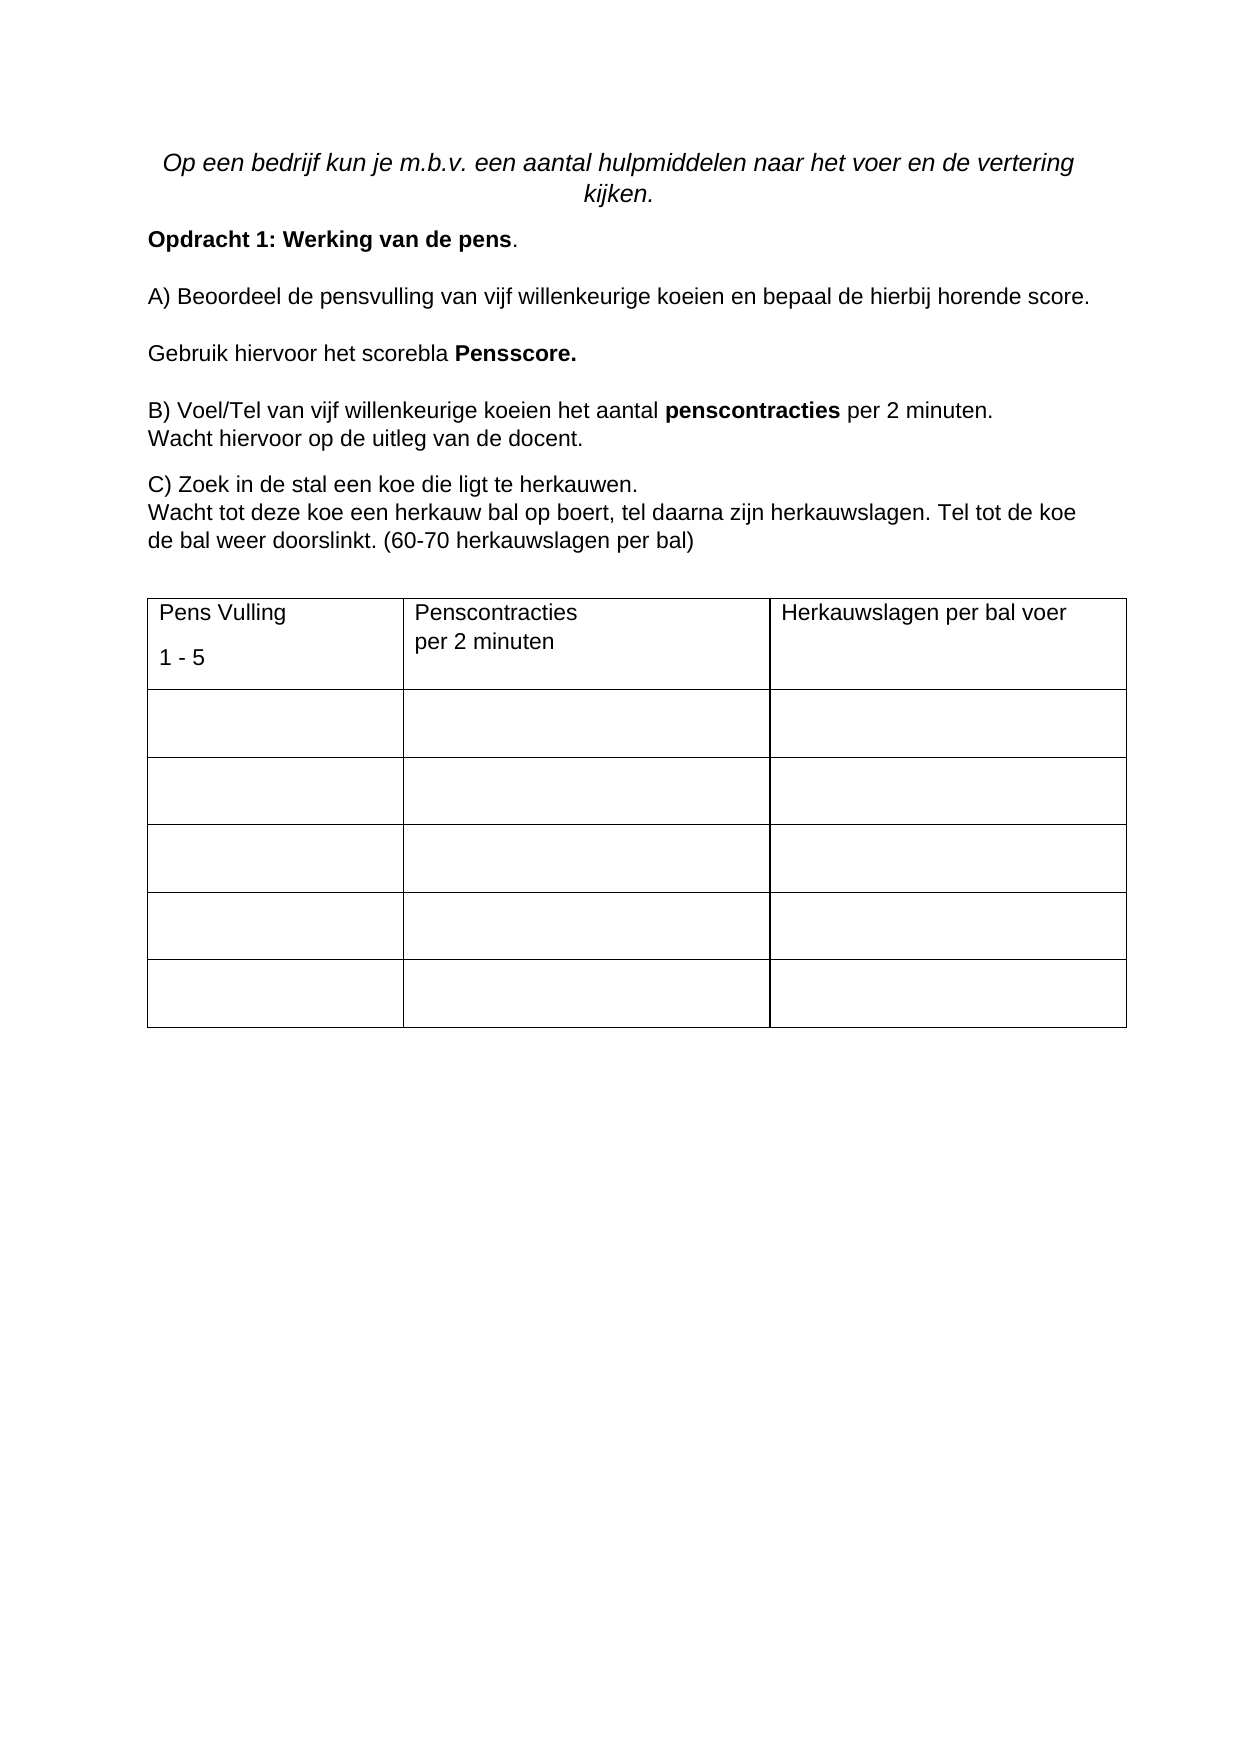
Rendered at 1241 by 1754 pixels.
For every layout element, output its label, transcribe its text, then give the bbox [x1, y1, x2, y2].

table_cell [148, 893, 403, 959]
table_cell [771, 825, 1126, 892]
table_cell [771, 758, 1126, 824]
text C) Zoek in de stal een koe die ligt te herkauwen. Wacht tot deze koe een herkauw bal op boert, tel daarna zijn herkauwslagen. Tel tot de koe de bal weer doorslinkt. (60-70 herkauwslagen per bal) [148, 471, 1093, 579]
text Opdracht 1: Werking van de pens. A) Beoordeel de pensvulling van vijf willenkeurige koeien en bepaal de hierbij horende score. Gebruik hiervoor het scorebla Pensscore. B) Voel/Tel van vijf willenkeurige koeien het aantal penscontracties per 2 minuten. Wacht hiervoor op de uitleg van de docent. [148, 226, 1093, 452]
table_cell [148, 690, 403, 757]
table_cell [404, 893, 769, 959]
table_header Penscontracties per 2 minuten [404, 599, 769, 689]
table_header Herkauwslagen per bal voer [771, 599, 1126, 689]
table_cell [148, 758, 403, 824]
table_cell [404, 758, 769, 824]
table_cell [771, 690, 1126, 757]
table_cell [148, 960, 403, 1027]
table_cell [404, 825, 769, 892]
table_cell [404, 690, 769, 757]
table_cell [771, 893, 1126, 959]
table_header Pens Vulling 1 - 5 [148, 599, 403, 689]
table_cell [148, 825, 403, 892]
table_cell [404, 960, 769, 1027]
text Op een bedrijf kun je m.b.v. een aantal hulpmiddelen naar het voer en de vertering kijken. [148, 148, 1093, 207]
table_cell [771, 960, 1126, 1027]
